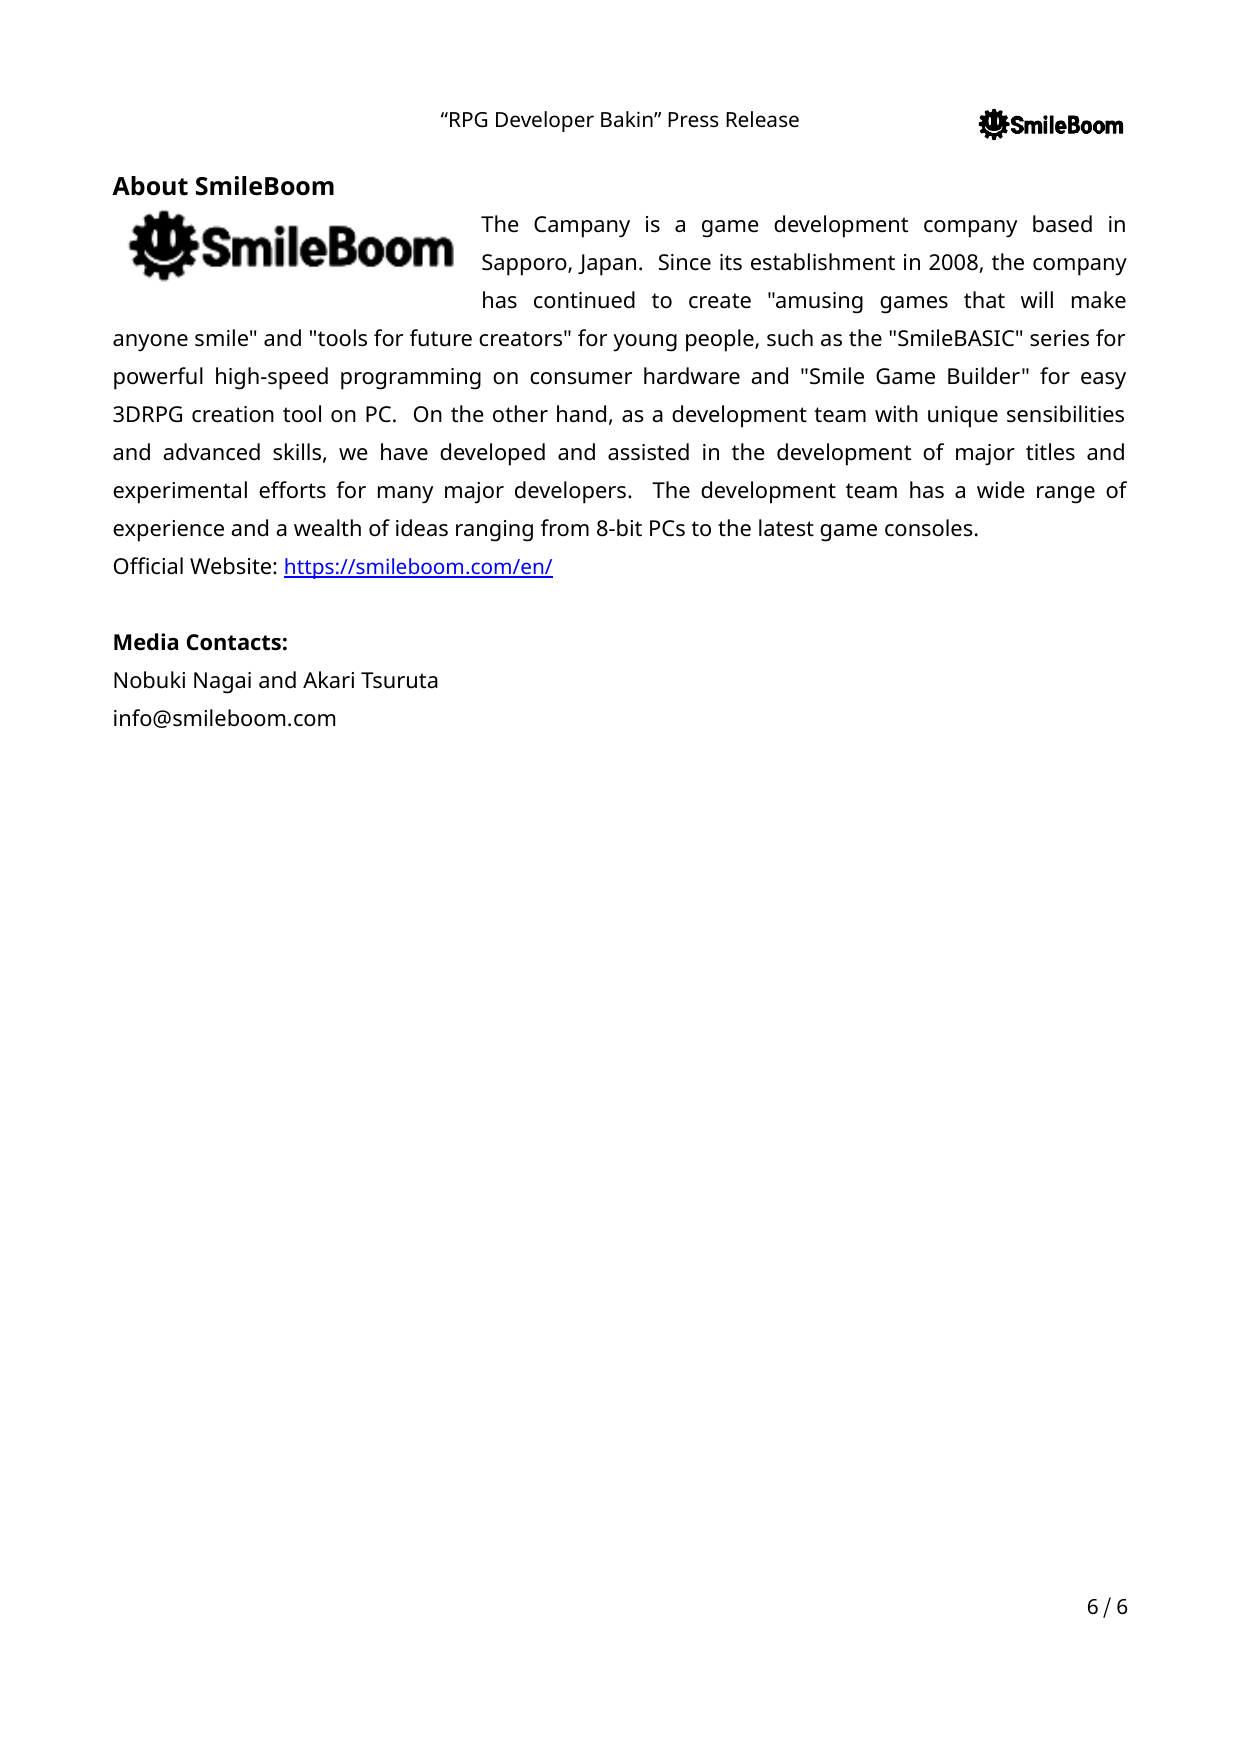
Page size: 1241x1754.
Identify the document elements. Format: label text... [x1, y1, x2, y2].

picture [970, 106, 1123, 141]
text About SmileBoom [112, 167, 1128, 205]
text Official Website: https://smileboom.com/en/ [112, 547, 1128, 585]
text Nobuki Nagai and Akari Tsuruta [112, 661, 1128, 699]
text The Campany is a game development company based in Sapporo, Japan. Since its establishment in 2008, the company has continued to create "amusing games that will make anyone smile" and "tools for future creators" for young people, such as the "SmileBASIC" series for powerful high-speed programming on consumer hardware and "Smile Game Builder" for easy 3DRPG creation tool on PC. On the other hand, as a development team with unique sensibilities and advanced skills, we have developed and assisted in the development of major titles and experimental efforts for many major developers. The development team has a wide range of experience and a wealth of ideas ranging from 8-bit PCs to the latest game consoles. [112, 205, 1128, 547]
text Media Contacts: [112, 623, 1128, 661]
text info@smileboom.com [112, 699, 1128, 737]
picture [112, 206, 462, 290]
